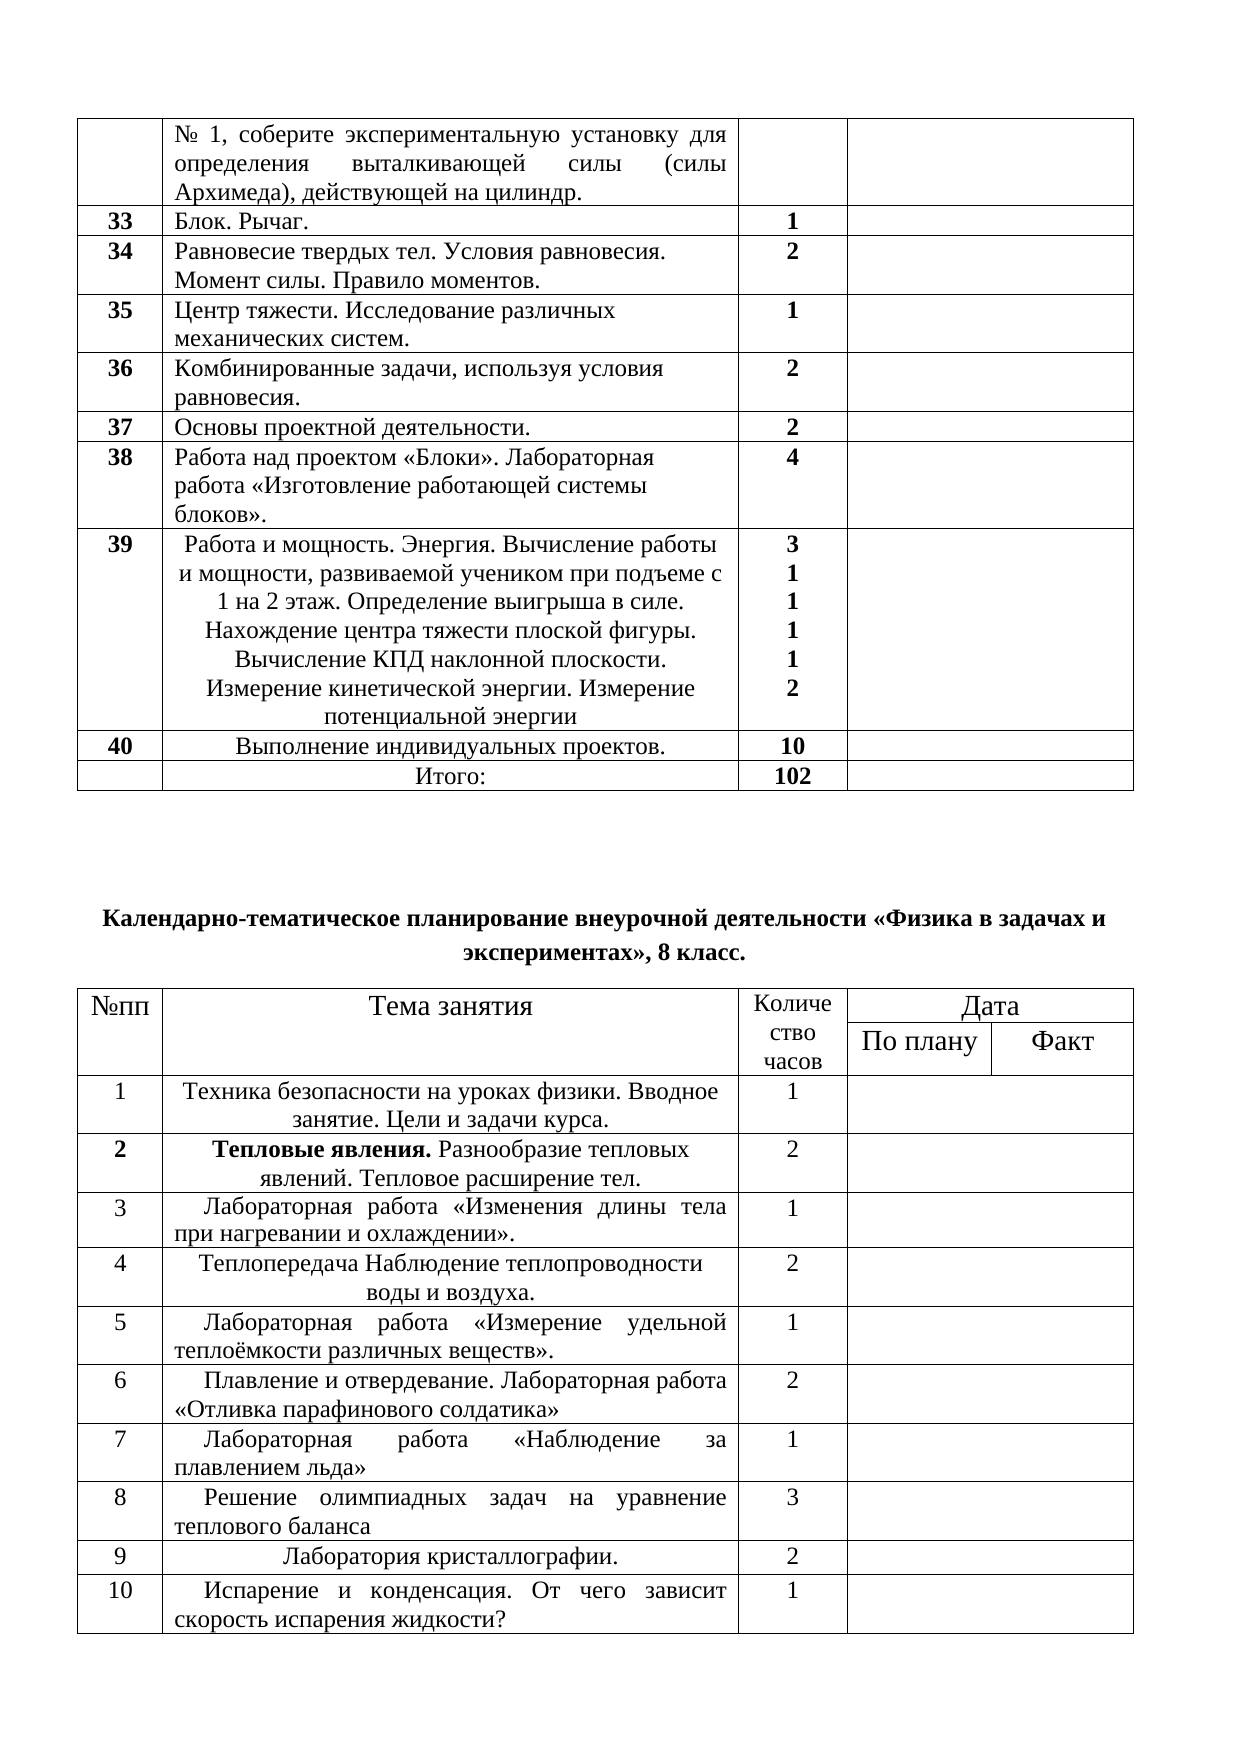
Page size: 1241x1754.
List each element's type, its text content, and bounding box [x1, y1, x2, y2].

table_cell [848, 731, 1133, 760]
table_cell 2 [739, 353, 847, 411]
table_cell Центр тяжести. Исследование различных механических систем. [163, 295, 738, 352]
table_cell 2 [739, 412, 847, 441]
table_cell 40 [78, 731, 162, 760]
table_cell Итого: [163, 761, 738, 790]
table_cell [848, 761, 1133, 790]
table_cell Блок. Рычаг. [163, 206, 738, 235]
table_cell [848, 353, 1133, 411]
table_cell 102 [739, 761, 847, 790]
table_cell [848, 412, 1133, 441]
table_cell [848, 1482, 1133, 1540]
table_cell [848, 529, 1133, 730]
table_cell Решение олимпиадных задач на уравнение теплового баланса [163, 1482, 738, 1540]
table_header №пп [78, 989, 162, 1075]
table_cell 1 [78, 1076, 162, 1133]
table_cell Испарение и конденсация. От чего зависит скорость испарения жидкости? [163, 1575, 738, 1633]
table_cell Основы проектной деятельности. [163, 412, 738, 441]
table_cell 2 [739, 1248, 847, 1306]
table_cell По плану [848, 1023, 991, 1075]
table_cell 1 [739, 206, 847, 235]
table_cell 2 [739, 236, 847, 294]
table_cell 1 [739, 1424, 847, 1481]
table_cell 10 [78, 1575, 162, 1633]
text Календарно-тематическое планирование внеурочной деятельности «Физика в задачах и экспериментах», 8 класс. [89, 899, 1120, 967]
table_cell 3 [78, 1193, 162, 1247]
table_cell 2 [739, 1134, 847, 1192]
table_cell Факт [992, 1023, 1133, 1075]
table_header Тема занятия [163, 989, 738, 1075]
table_cell 8 [78, 1482, 162, 1540]
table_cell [163, 119, 738, 205]
table_cell 35 [78, 295, 162, 352]
table_header Количество часов [739, 989, 847, 1075]
table_cell [848, 1575, 1133, 1633]
table_cell Работа над проектом «Блоки». Лабораторная работа «Изготовление работающей системы блоков». [163, 442, 738, 528]
table_cell 1 [739, 1193, 847, 1247]
table_cell [848, 1365, 1133, 1423]
table_cell Лаборатория кристаллографии. [163, 1541, 738, 1574]
table_cell 34 [78, 236, 162, 294]
table_cell [848, 442, 1133, 528]
table_cell Плавление и отвердевание. Лабораторная работа «Отливка парафинового солдатика» [163, 1365, 738, 1423]
table_cell 32 [78, 119, 162, 205]
table_cell 39 [78, 529, 162, 730]
table_cell [848, 206, 1133, 235]
table_cell [848, 1248, 1133, 1306]
table_cell 37 [78, 412, 162, 441]
table_cell 1 [739, 295, 847, 352]
table_cell 2 [739, 1541, 847, 1574]
table_cell Лабораторная работа «Изменения длины тела при нагревании и охлаждении». [163, 1193, 738, 1247]
table_cell 3 [739, 1482, 847, 1540]
table_cell Лабораторная работа «Наблюдение за плавлением льда» [163, 1424, 738, 1481]
table_cell 36 [78, 353, 162, 411]
table_cell [848, 1076, 1133, 1133]
table_cell 2 [739, 1365, 847, 1423]
table_cell 7 [78, 1424, 162, 1481]
table_cell [848, 1307, 1133, 1364]
table_cell 9 [78, 1541, 162, 1574]
table_cell Тепловые явления. Разнообразие тепловых явлений. Тепловое расширение тел. [163, 1134, 738, 1192]
table_cell 10 [739, 731, 847, 760]
table_cell [848, 236, 1133, 294]
table_cell [78, 761, 162, 790]
table_cell 5 [78, 1307, 162, 1364]
table_cell Техника безопасности на уроках физики. Вводное занятие. Цели и задачи курса. [163, 1076, 738, 1133]
table_cell [848, 1193, 1133, 1247]
table_cell Работа и мощность. Энергия. Вычисление работы и мощности, развиваемой учеником при подъеме с 1 на 2 этаж. Определение выигрыша в силе. Нахождение центра тяжести плоской фигуры. Вычисление КПД наклонной плоскости. Измерение кинетической энергии. Измерение потенциальной энергии [163, 529, 738, 730]
table_cell [848, 1541, 1133, 1574]
table_cell 1 [739, 1307, 847, 1364]
table_cell 1 [739, 119, 847, 205]
table_cell 6 [78, 1365, 162, 1423]
table_cell [848, 1134, 1133, 1192]
table_cell Выполнение индивидуальных проектов. [163, 731, 738, 760]
table_cell 1 [739, 1076, 847, 1133]
table_cell Комбинированные задачи, используя условия равновесия. [163, 353, 738, 411]
table_cell [848, 1424, 1133, 1481]
table_cell 2 [78, 1134, 162, 1192]
table_cell 1 [739, 1575, 847, 1633]
table_header Дата [848, 989, 1133, 1022]
table_cell Равновесие твердых тел. Условия равновесия. Момент силы. Правило моментов. [163, 236, 738, 294]
table_cell 4 [78, 1248, 162, 1306]
table_cell Теплопередача Наблюдение теплопроводности воды и воздуха. [163, 1248, 738, 1306]
table_cell [848, 295, 1133, 352]
table_cell 3 1 1 1 1 2 [739, 529, 847, 730]
table_cell 4 [739, 442, 847, 528]
table_cell Лабораторная работа «Измерение удельной теплоёмкости различных веществ». [163, 1307, 738, 1364]
table_cell [848, 119, 1133, 205]
table_cell 38 [78, 442, 162, 528]
table_cell 33 [78, 206, 162, 235]
